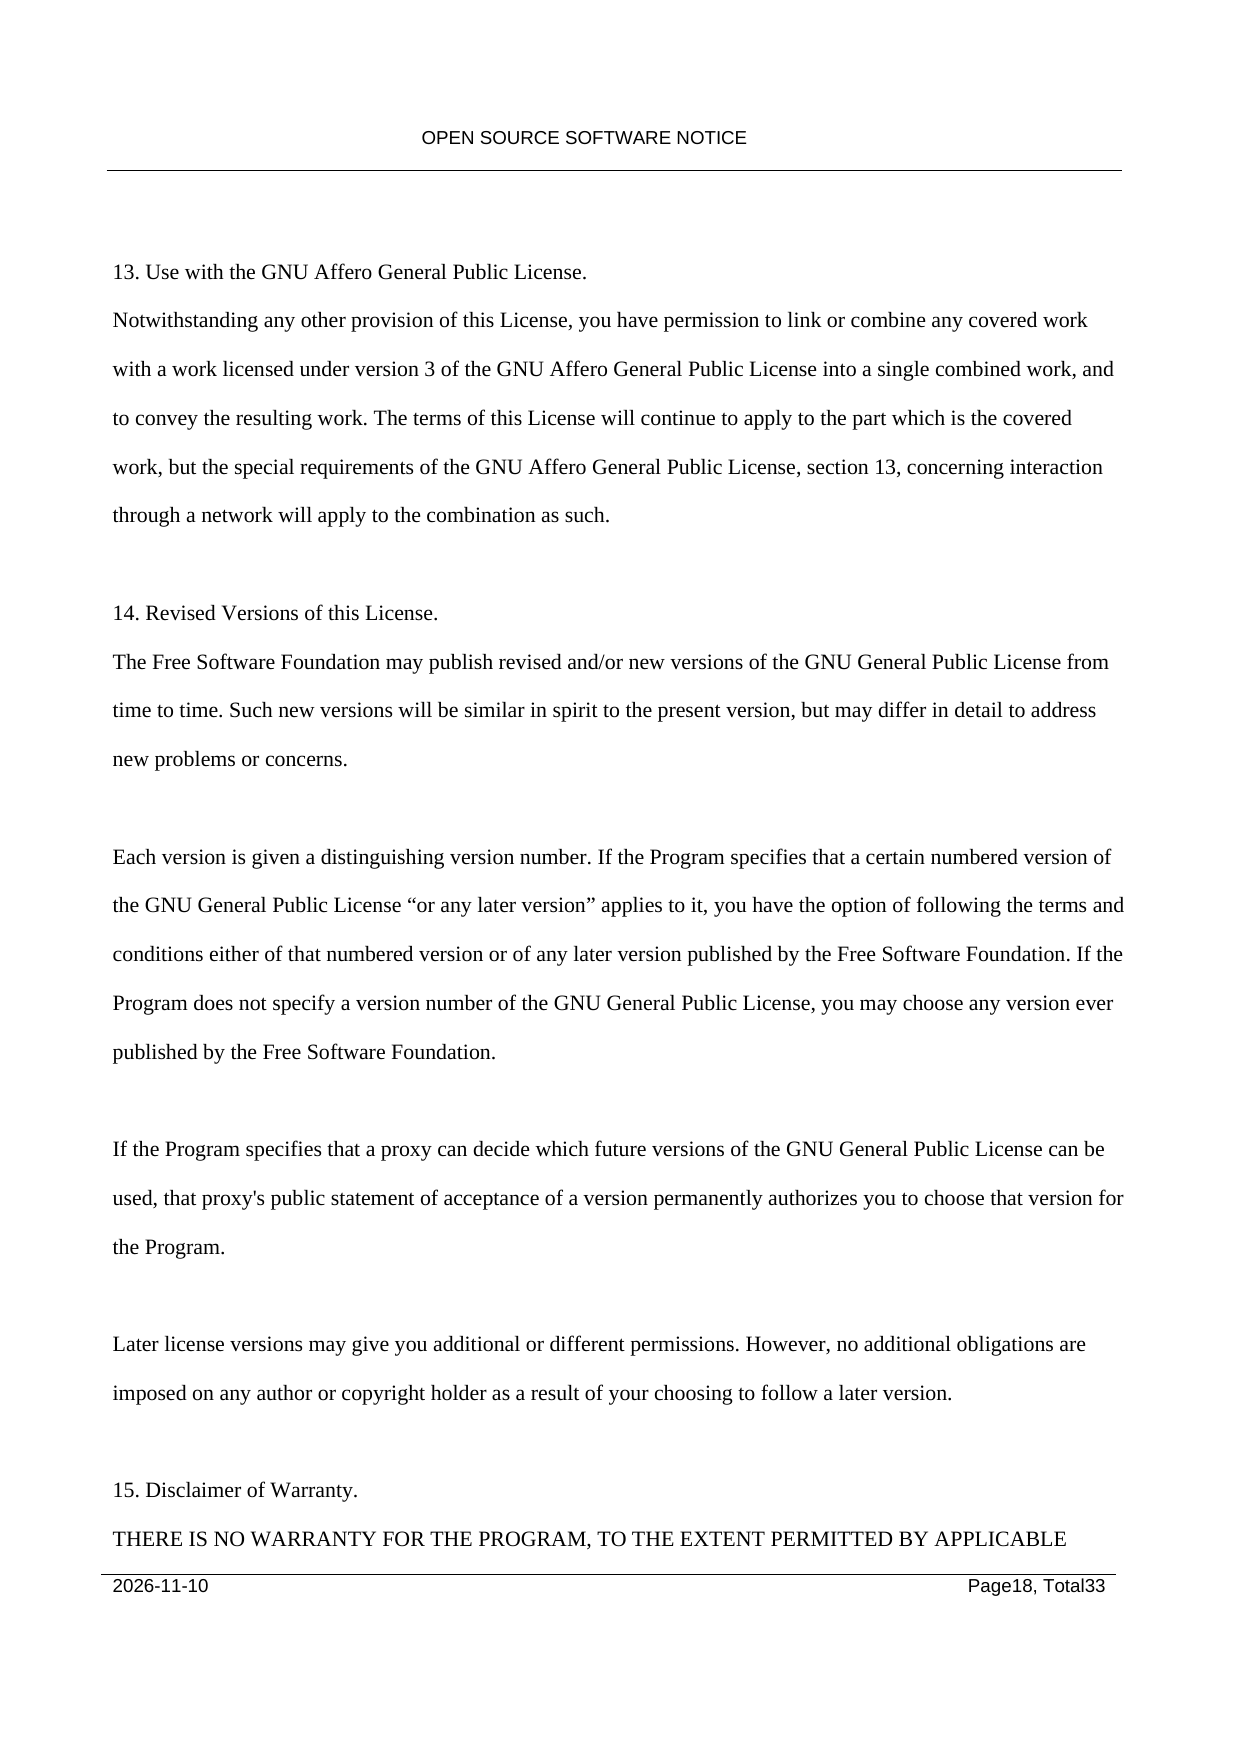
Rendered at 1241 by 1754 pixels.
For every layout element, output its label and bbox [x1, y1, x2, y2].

text [112, 206, 1128, 1555]
